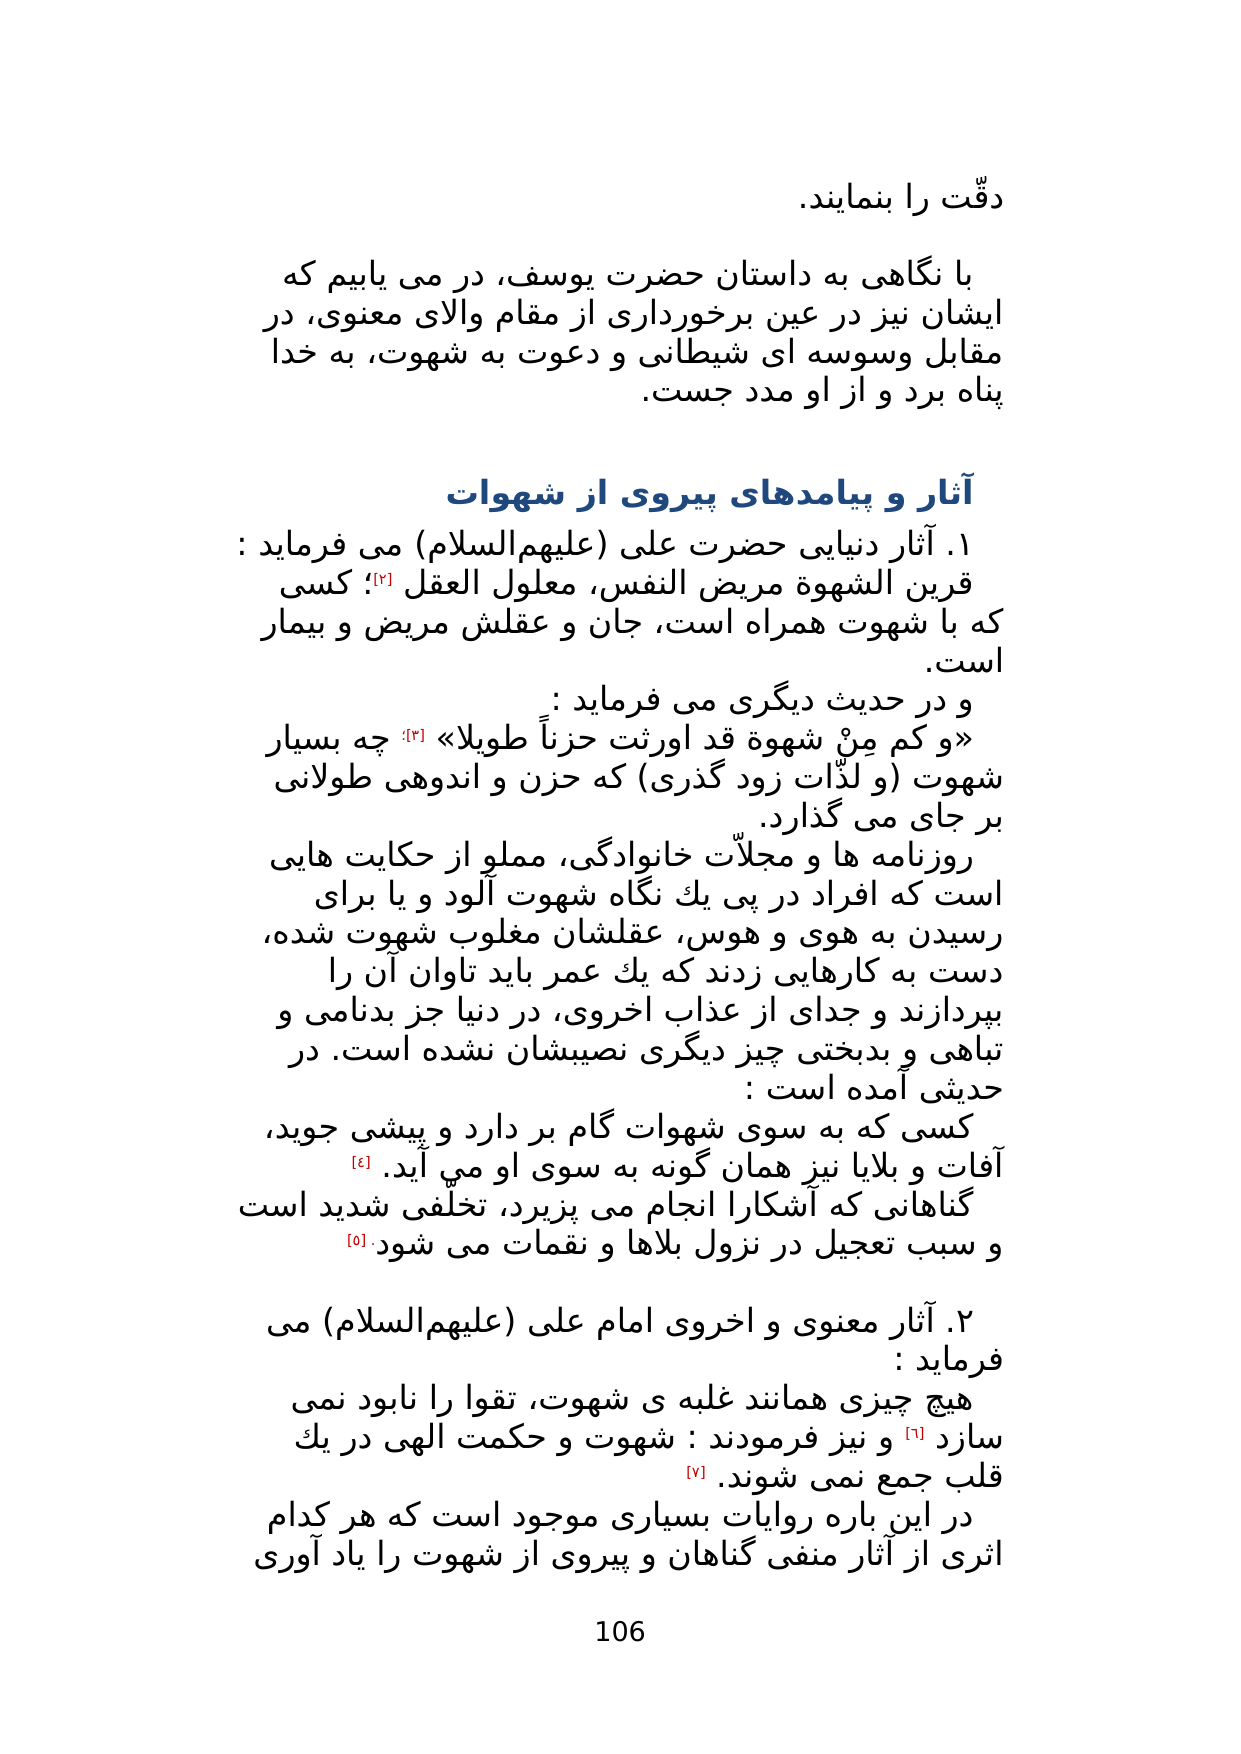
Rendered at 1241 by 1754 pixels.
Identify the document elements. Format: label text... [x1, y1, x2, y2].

text كسى كه به سوى شهوات گام بر دارد و پيشى جويد، آفات و بلايا نيز همان گونه به سوى او مى آيد. [٤] [236, 1107, 1004, 1185]
text و در حديث ديگرى مى فرمايد : [236, 680, 1004, 719]
subtitle آثار و پيامدهاى پيروى از شهوات [236, 473, 1004, 512]
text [236, 177, 1004, 254]
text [236, 1495, 1004, 1573]
text ٢. آثار معنوى و اخروى امام على (عليهم‌السلام) مى فرمايد : [236, 1301, 1004, 1379]
text قرين الشهوة مريض النفس، معلول العقل [٢]؛ كسى كه با شهوت همراه است، جان و عقلش مريض و بيمار است. [236, 563, 1004, 680]
text هيچ چيزى همانند غلبه ى شهوت، تقوا را نابود نمى سازد [٦] و نيز فرمودند : شهوت و حكمت الهى در يك قلب جمع نمى شوند. [٧] [236, 1379, 1004, 1495]
text گناهانى كه آشكارا انجام مى پزيرد، تخلّفى شديد است و سبب تعجيل در نزول بلاها و نقمات مى شود. [٥] [236, 1185, 1004, 1263]
text روزنامه ها و مجلاّت خانوادگى، مملو از حكايت هايى است كه افراد در پى يك نگاه شهوت آلود و يا براى رسيدن به هوى و هوس، عقلشان مغلوب شهوت شده، دست به كارهايى زدند كه يك عمر بايد تاوان آن را بپردازند و جداى از عذاب اخروى، در دنيا جز بدنامى و تباهى و بدبختى چيز ديگرى نصيبشان نشده است. در حديثى آمده است : [236, 835, 1004, 1107]
text ١. آثار دنيايى حضرت على (عليهم‌السلام) مى فرمايد : [236, 524, 1004, 563]
text با نگاهى به داستان حضرت يوسف، در مى يابيم كه ايشان نيز در عين برخوردارى از مقام والاى معنوى، در مقابل وسوسه اى شيطانى و دعوت به شهوت، به خدا پناه برد و از او مدد جست. [236, 254, 1004, 410]
text «و كم مِنْ شهوة قد اورثت حزناً طويلا» [٣]؛ چه بسيار شهوت (و لذّات زود گذرى) كه حزن و اندوهى طولانى بر جاى مى گذارد. [236, 719, 1004, 835]
